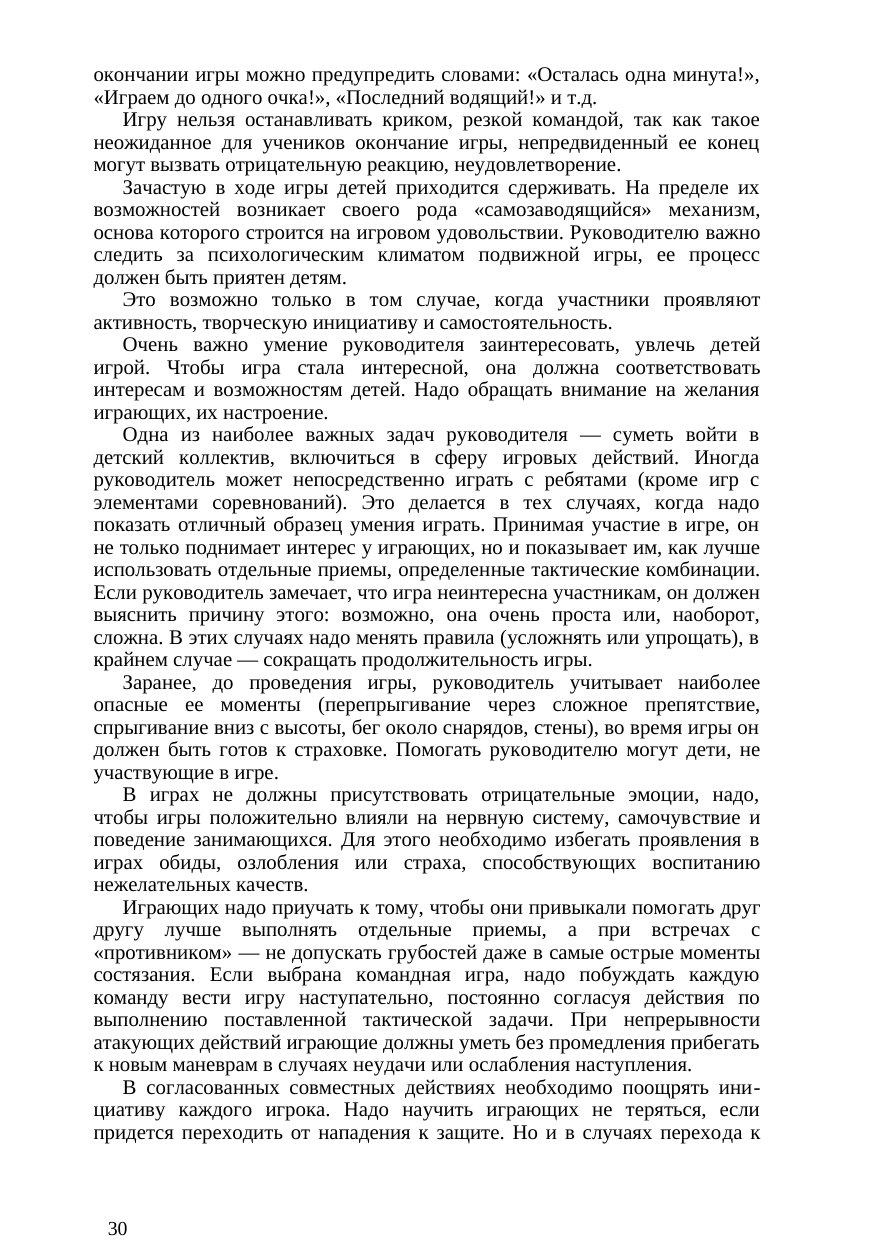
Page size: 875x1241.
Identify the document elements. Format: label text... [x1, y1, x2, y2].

text В играх не должны присутствовать отрицательные эмоции, надо, чтобы игры положительно влияли на нервную систему, самочувствие и поведение занимающихся. Для этого необходимо избегать проявления в играх обиды, озлобления или страха, способствующих воспитанию нежелательных качеств. [93, 784, 760, 896]
text Заранее, до проведения игры, руководитель учитывает наиболее опасные ее моменты (перепрыгивание через сложное препятствие, спрыгивание вниз с высоты, бег около снарядов, стены), во время игры он должен быть готов к страховке. Помогать руководителю могут дети, не участвующие в игре. [93, 671, 760, 784]
text Это возможно только в том случае, когда участники проявляют активность, творческую инициативу и самостоятельность. [93, 289, 760, 334]
text Играющих надо приучать к тому, чтобы они привыкали помогать друг другу лучше выполнять отдельные приемы, а при встречах с «противником» — не допускать грубостей даже в самые острые моменты состязания. Если выбрана командная игра, надо побуждать каждую команду вести игру наступательно, постоянно согласуя действия по выполнению поставленной тактической задачи. При непрерывности атакующих действий играющие должны уметь без промедления прибегать к новым маневрам в случаях неудачи или ослабления наступления. [93, 896, 760, 1076]
text Одна из наиболее важных задач руководителя — суметь войти в детский коллектив, включиться в сферу игровых действий. Иногда руководитель может непосредственно играть с ребятами (кроме игр с элементами соревнований). Это делается в тех случаях, когда надо показать отличный образец умения играть. Принимая участие в игре, он не только поднимает интерес у играющих, но и показывает им, как лучше использовать отдельные приемы, определенные тактические комбинации. Если руководитель замечает, что игра неинтересна участникам, он должен выяснить причину этого: возможно, она очень проста или, наоборот, сложна. В этих случаях надо менять правила (усложнять или упрощать), в крайнем случае — сокращать продолжительность игры. [93, 424, 760, 671]
text Игру нельзя останавливать криком, резкой командой, так как такое неожиданное для учеников окончание игры, непредвиденный ее конец могут вызвать отрицательную реакцию, неудовлетворение. [93, 109, 760, 176]
text Очень важно умение руководителя заинтересовать, увлечь детей игрой. Чтобы игра стала интересной, она должна соответствовать интересам и возможностям детей. Надо обращать внимание на желания играющих, их настроение. [93, 334, 760, 424]
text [93, 1076, 760, 1144]
text Зачастую в ходе игры детей приходится сдерживать. На пределе их возможностей возникает своего рода «самозаводящийся» механизм, основа которого строится на игровом удовольствии. Руководителю важно следить за психологическим климатом подвижной игры, ее процесс должен быть приятен детям. [93, 176, 760, 289]
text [93, 64, 760, 109]
